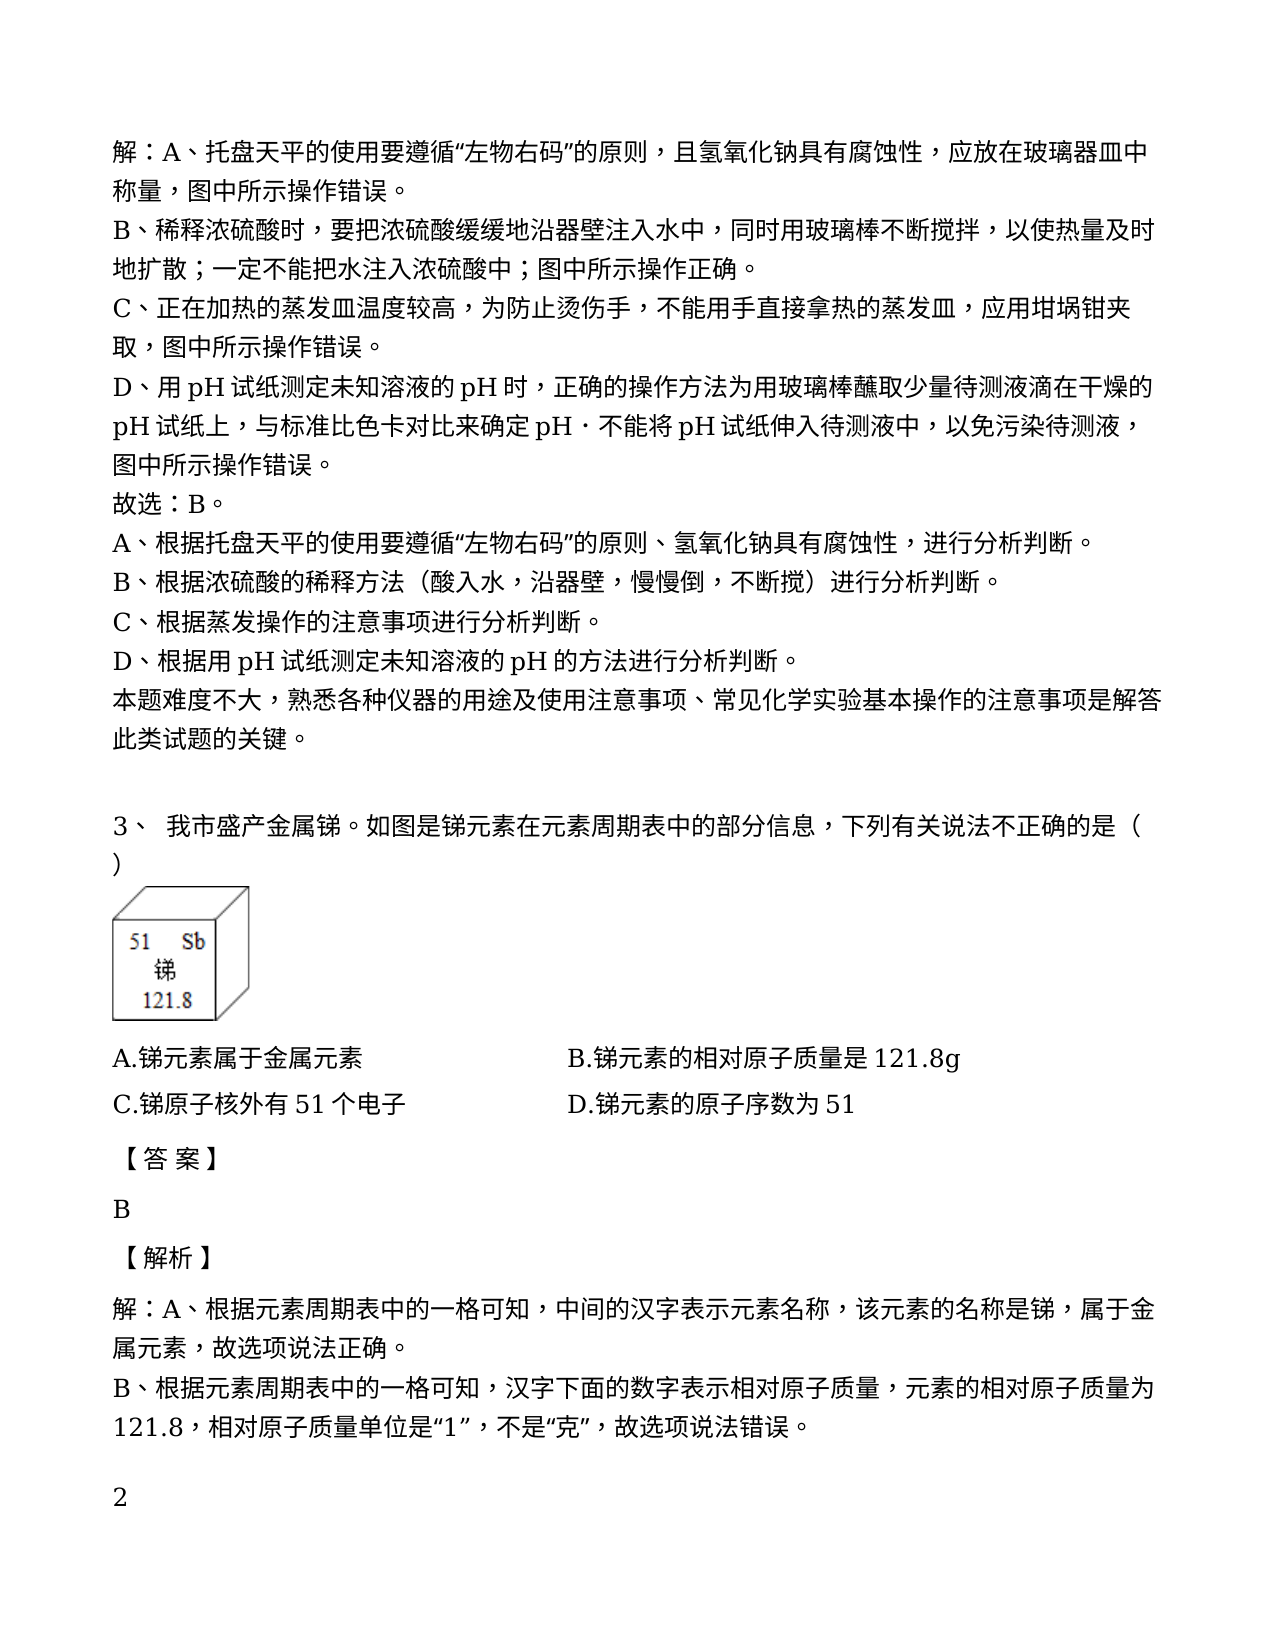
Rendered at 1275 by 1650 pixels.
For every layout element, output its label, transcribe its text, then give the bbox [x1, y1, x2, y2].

table_header B.锑元素的相对原子质量是121.8g [567, 1038, 1163, 1083]
table_cell C.锑原子核外有51个电子 [112, 1083, 567, 1129]
text 【 解析 】 [112, 1240, 1163, 1274]
text 解：A、托盘天平的使用要遵循“左物右码”的原则，且氢氧化钠具有腐蚀性，应放在玻璃器皿中称量，图中所示操作错误。 B、稀释浓硫酸时，要把浓硫酸缓缓地沿器壁注入水中，同时用玻璃棒不断搅拌，以使热量及时地扩散；一定不能把水注入浓硫酸中；图中所示操作正确。 C、正在加热的蒸发皿温度较高，为防止烫伤手，不能用手直接拿热的蒸发皿，应用坩埚钳夹取，图中所示操作错误。 D、用pH试纸测定未知溶液的pH时，正确的操作方法为用玻璃棒蘸取少量待测液滴在干燥的pH试纸上，与标准比色卡对比来确定pH．不能将pH试纸伸入待测液中，以免污染待测液，图中所示操作错误。 故选：B。 A、根据托盘天平的使用要遵循“左物右码”的原则、氢氧化钠具有腐蚀性，进行分析判断。 B、根据浓硫酸的稀释方法（酸入水，沿器壁，慢慢倒，不断搅）进行分析判断。 C、根据蒸发操作的注意事项进行分析判断。 D、根据用pH试纸测定未知溶液的pH的方法进行分析判断。 本题难度不大，熟悉各种仪器的用途及使用注意事项、常见化学实验基本操作的注意事项是解答此类试题的关键。 [112, 134, 1163, 756]
text 【 答 案 】 [112, 1142, 1163, 1176]
text B [112, 1193, 1163, 1223]
table_cell D.锑元素的原子序数为51 [567, 1083, 1163, 1129]
text 3、 我市盛产金属锑。如图是锑元素在元素周期表中的部分信息，下列有关说法不正确的是（ ） [112, 773, 1163, 1020]
table_header A.锑元素属于金属元素 [112, 1038, 567, 1083]
picture [112, 886, 250, 1021]
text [112, 1292, 1163, 1443]
